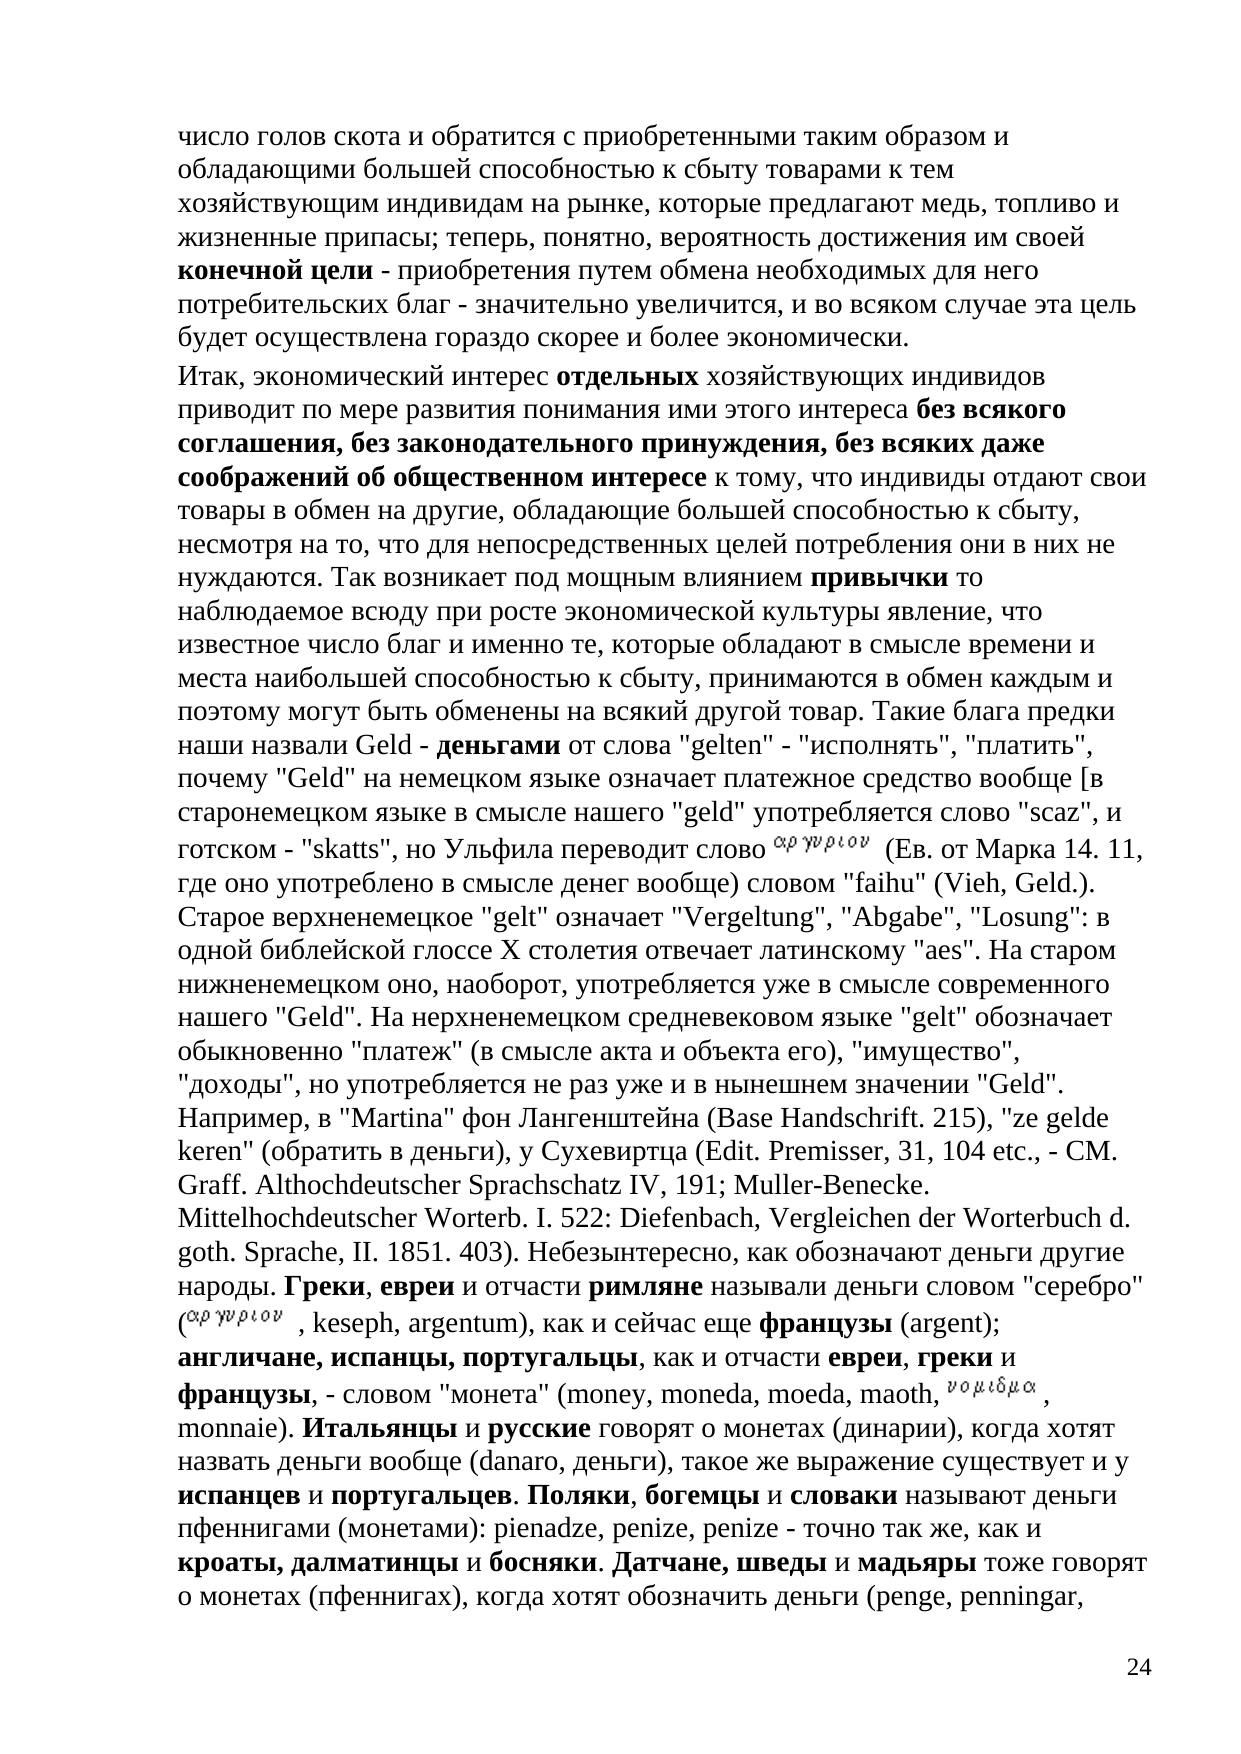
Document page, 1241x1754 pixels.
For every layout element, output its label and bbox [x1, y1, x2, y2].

picture [186, 1301, 298, 1333]
picture [947, 1372, 1043, 1404]
picture [773, 827, 885, 859]
text [177, 118, 1152, 353]
text [177, 358, 1152, 1611]
